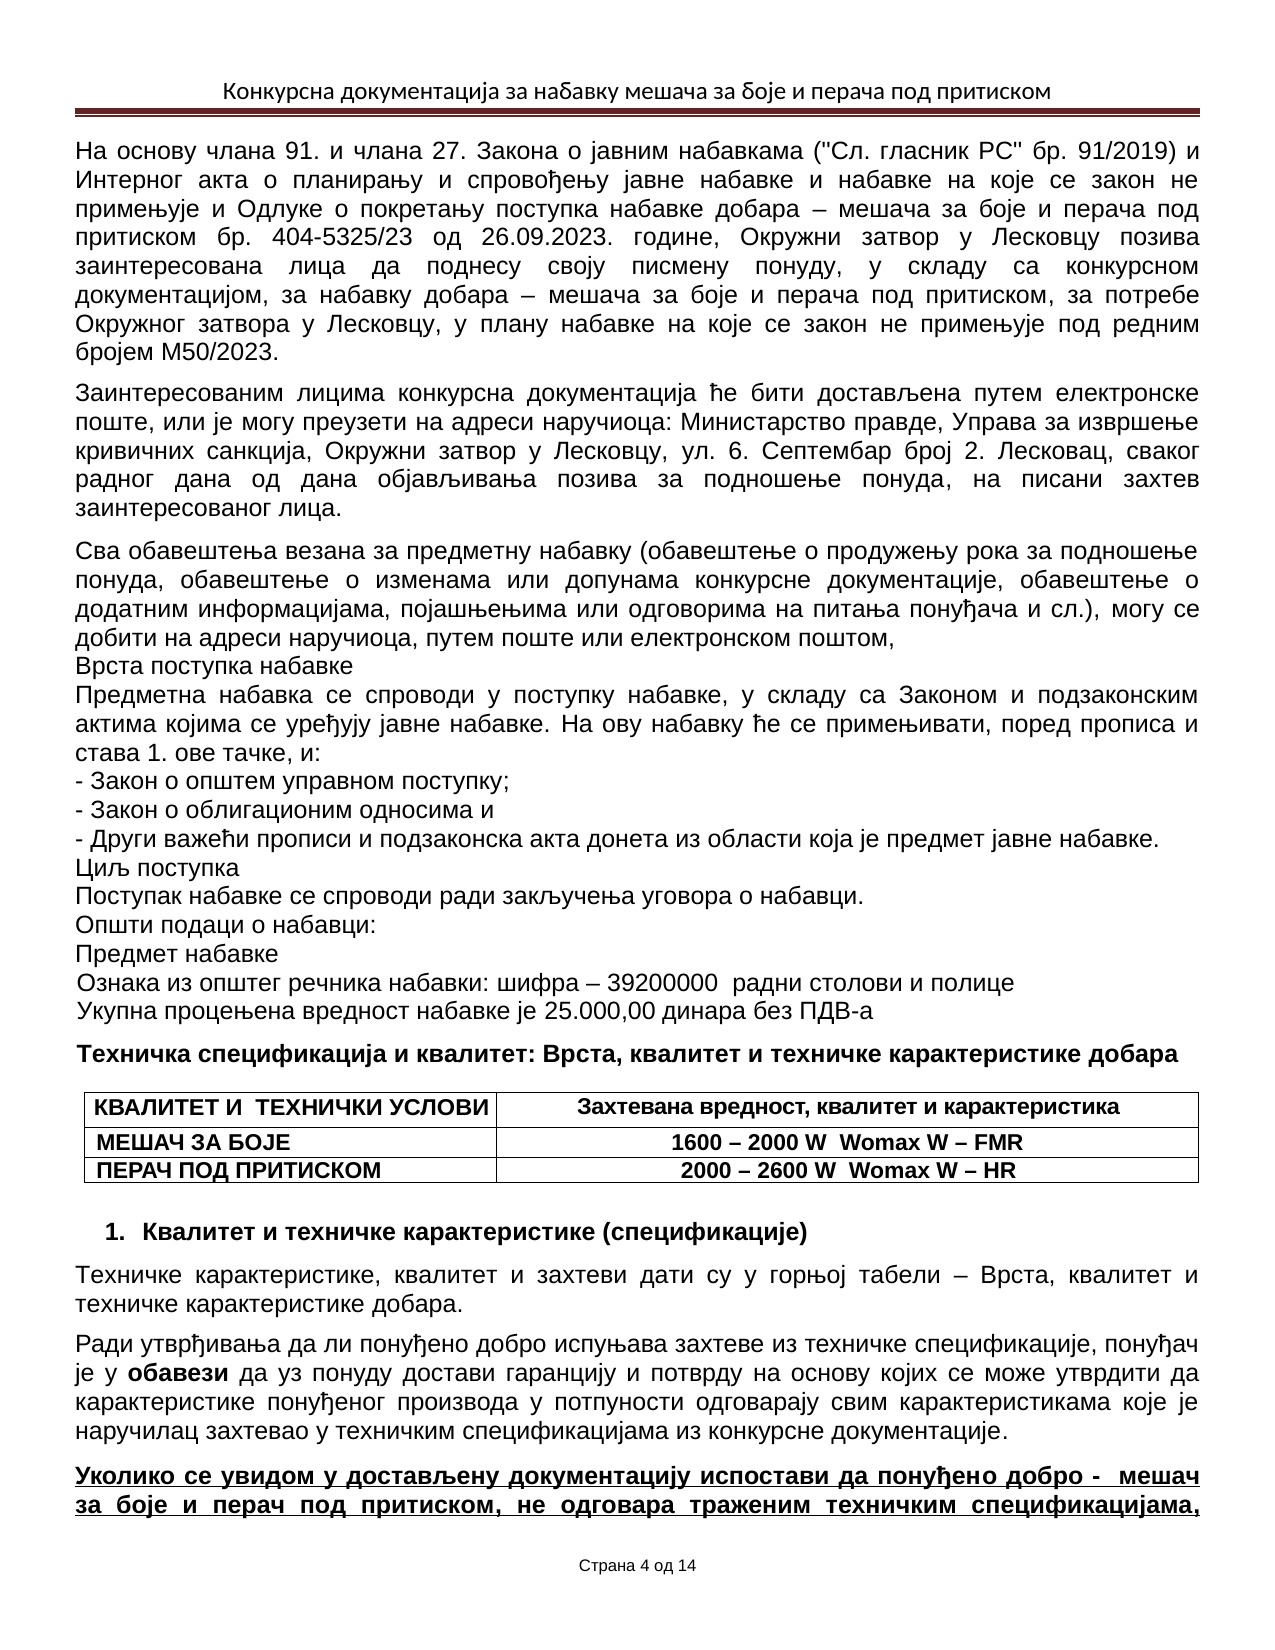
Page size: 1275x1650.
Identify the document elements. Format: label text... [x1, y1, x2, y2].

text Ради утврђивања да ли понуђено добро испуњава захтеве из техничке спецификације, понуђач је у обавези да уз понуду достави гаранцију и потврду на основу којих се може утврдити да карактеристике понуђеног производа у потпуности одговарају свим карактеристикама које је наручилац захтевао у техничким спецификацијама из конкурсне документације. [75, 1329, 1200, 1444]
table_cell ПЕРАЧ ПОД ПРИТИСКОМ [85, 1158, 496, 1182]
text Техничка спецификација и квалитет: Врста, квалитет и техничке карактеристике добара [0, 1039, 1275, 1068]
text Циљ поступка [75, 852, 1200, 881]
text - Други важећи прописи и подзаконска акта донета из области која је предмет јавне набавке. [75, 824, 1200, 852]
text - Закон о општем управном поступку; [75, 766, 1200, 795]
text На основу члана 91. и члана 27. Закона о јавним набавкама (''Сл. гласник РС'' бр. 91/2019) и Интерног акта о планирању и спровођењу јавне набавке и набавке на које се закон не примењује и Одлуке о покретању поступка набавке добара – мешача за боје и перача под притиском бр. 404-5325/23 од 26.09.2023. године, Окружни затвор у Лесковцу позива заинтересована лица да поднесу своју писмену понуду, у складу са конкурсном документацијом, за набавку добара – мешача за боје и перача под притиском, за потребе Окружног затвора у Лесковцу, у плану набавке на које се закон не примењује под редним бројем М50/2023. [75, 136, 1200, 366]
table_cell 2000 – 2600 W Womax W – HR [497, 1158, 1198, 1182]
text Поступак набавке се спроводи ради закључења уговора о набавци. [75, 881, 1200, 910]
table_header КВАЛИТЕТ И ТЕХНИЧКИ УСЛОВИ [85, 1093, 496, 1126]
text Техничке карактеристике, квалитет и захтеви дати су у горњој табели – Врста, квалитет и техничке карактеристике добара. [75, 1260, 1200, 1317]
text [75, 1487, 1200, 1515]
text Заинтересованим лицима конкурсна документација ће бити достављена путем електронске поште, или је могу преузети на адреси наручиоца: Министарство правде, Управа за извршење кривичних санкција, Окружни затвор у Лесковцу, ул. 6. Септембар број 2. Лесковац, сваког радног дана од дана објављивања позива за подношење понуда, на писани захтев заинтересованог лица. [75, 378, 1200, 522]
table_cell 1600 – 2000 W Womax W – FMR 42585 EINHELL 42585 [497, 1128, 1198, 1157]
text Ознака из општег речника набавки: шифра – 39200000 радни столови и полице [0, 967, 1275, 996]
text Предмет набавке [75, 939, 1200, 967]
text Предметна набавка се спроводи у поступку набавке, у складу са Законом и подзаконским актима којима се уређују јавне набавке. На ову набавку ће се примењивати, поред прописа и става 1. ове тачке, и: [75, 680, 1200, 766]
text Општи подаци о набавци: [75, 910, 1200, 939]
text Укупна процењена вредност набавке је 25.000,00 динара без ПДВ-а [0, 996, 1275, 1025]
text Сва обавештења везана за предметну набавку (обавештење о продужењу рока за подношење понуда, обавештење о изменама или допунама конкурсне документације, обавештење о додатним информацијама, појашњењима или одговорима на питања понуђача и сл.), могу се добити на адреси наручиоца, путем поште или електронском поштом, [75, 536, 1200, 651]
table_header Захтевана вредност, квалитет и карактеристика [497, 1093, 1198, 1126]
table_cell МЕШАЧ ЗА БОЈЕ [85, 1128, 496, 1157]
list Квалитет и техничке карактеристике (спецификације) [104, 1217, 1200, 1246]
text Врста поступка набавке [75, 651, 1200, 680]
text - Закон о облигационим односима и [75, 795, 1200, 824]
